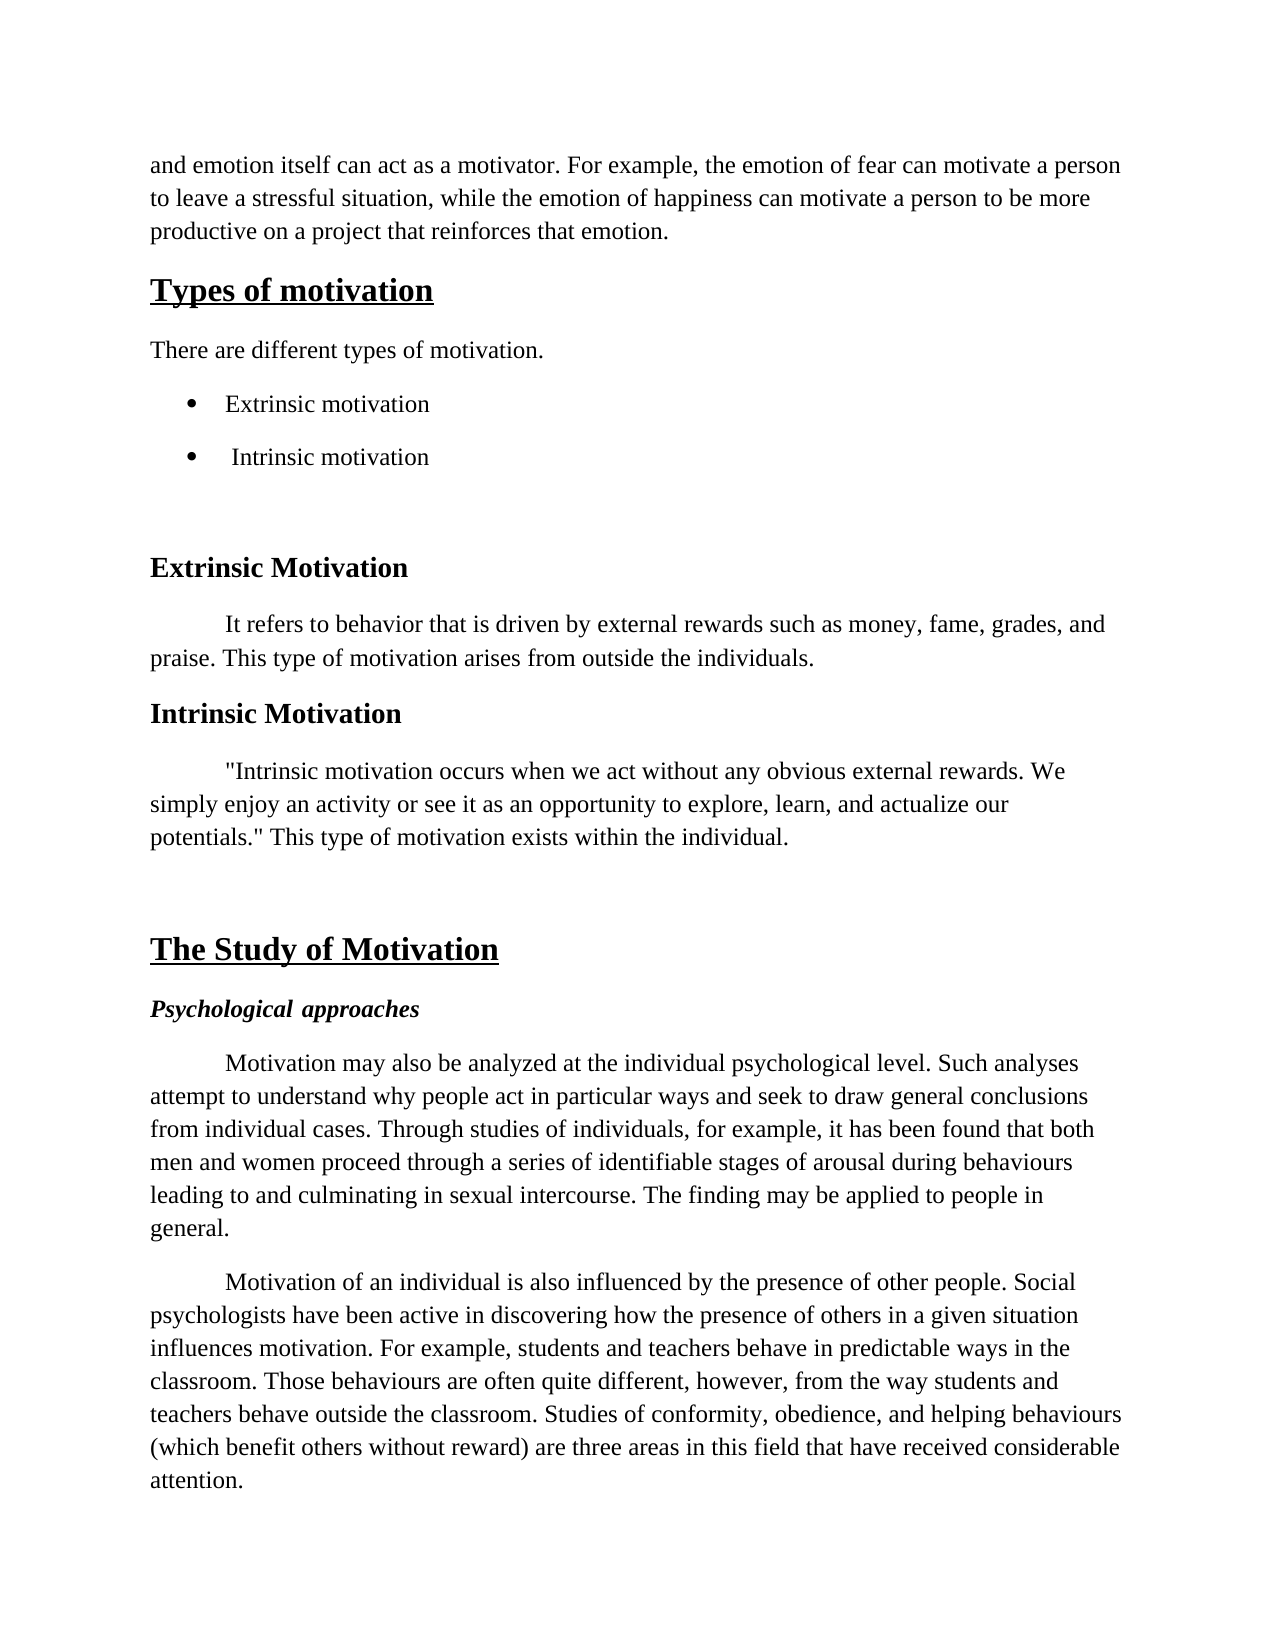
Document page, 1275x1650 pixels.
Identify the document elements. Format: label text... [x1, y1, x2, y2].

text It refers to behavior that is driven by external rewards such as money, fame, grades, and praise. This type of motivation arises from outside the individuals. [150, 609, 1125, 671]
text Motivation of an individual is also influenced by the presence of other people. Social psychologists have been active in discovering how the presence of others in a given situation influences motivation. For example, students and teachers behave in predictable ways in the classroom. Those behaviours are often quite different, however, from the way students and teachers behave outside the classroom. Studies of conformity, obedience, and helping behaviours (which benefit others without reward) are three areas in this field that have received considerable attention. [150, 1267, 1125, 1494]
text The Study of Motivation [150, 929, 1125, 968]
text Types of motivation [150, 270, 1125, 308]
text Psychological approaches [150, 994, 1125, 1023]
text Intrinsic Motivation [150, 696, 1125, 730]
list Intrinsic motivation [187, 442, 1125, 471]
text "Intrinsic motivation occurs when we act without any obvious external rewards. We simply enjoy an activity or see it as an opportunity to explore, learn, and actualize our potentials." This type of motivation exists within the individual. [150, 756, 1125, 851]
text Motivation may also be analyzed at the individual psychological level. Such analyses attempt to understand why people act in particular ways and seek to draw general conclusions from individual cases. Through studies of individuals, for example, it has been found that both men and women proceed through a series of identifiable stages of arousal during behaviours leading to and culminating in sexual intercourse. The finding may be applied to people in general. [150, 1048, 1125, 1242]
text Extrinsic Motivation [150, 550, 1125, 584]
list Extrinsic motivation [187, 389, 1125, 417]
text There are different types of motivation. [150, 335, 1125, 363]
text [150, 150, 1125, 245]
